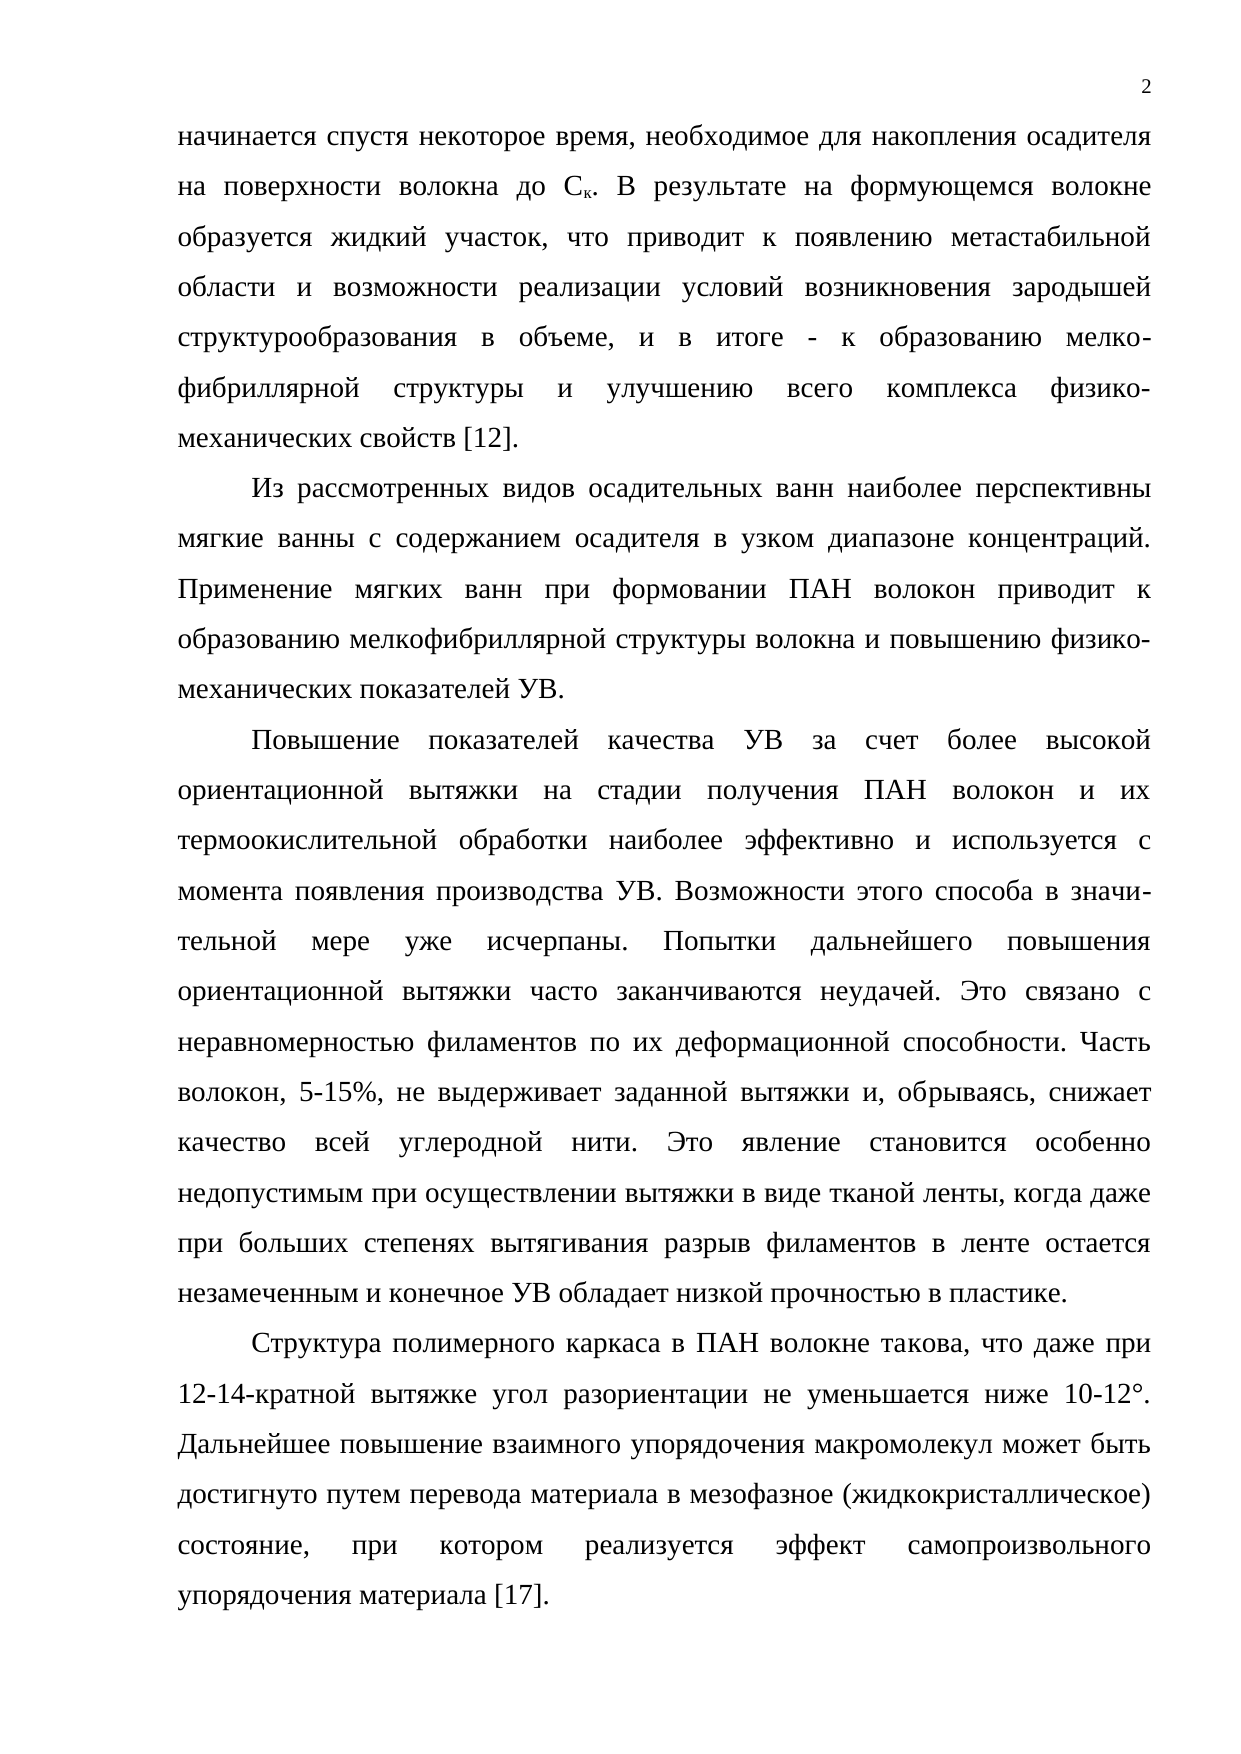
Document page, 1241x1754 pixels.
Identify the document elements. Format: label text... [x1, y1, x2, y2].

text Повышение показателей качества УВ за счет более высокой ориентационной вытяжки на стадии получения ПАН волокон и их термоокислительной обработки наиболее эффективно и используется с момента появления производства УВ. Возможности этого способа в значительной мере уже исчерпаны. Попытки дальнейшего повышения ориентационной вытяжки часто заканчиваются неудачей. Это связано с неравномерностью филаментов по их деформационной способности. Часть волокон, 5-15%, не выдерживает заданной вытяжки и, обрываясь, снижает качество всей углеродной нити. Это явление становится особенно недопустимым при осуществлении вытяжки в виде тканой ленты, когда даже при больших степенях вытягивания разрыв филаментов в ленте остается незамеченным и конечное УВ обладает низкой прочностью в пластике. [177, 722, 1152, 1309]
text Структура полимерного каркаса в ПАН волокне такова, что даже при 12-14-кратной вытяжке угол разориентации не уменьшается ниже 10-12°. Дальнейшее повышение взаимного упорядочения макромолекул может быть достигнуто путем перевода материала в мезофазное (жидкокристаллическое) состояние, при котором реализуется эффект самопроизвольного упорядочения материала [17]. [177, 1326, 1152, 1611]
text Из рассмотренных видов осадительных ванн наиболее перспективны мягкие ванны с содержанием осадителя в узком диапазоне концентраций. Применение мягких ванн при формовании ПАН волокон приводит к образованию мелкофибриллярной структуры волокна и повышению физико-механических показателей УВ. [177, 470, 1152, 705]
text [177, 118, 1152, 453]
